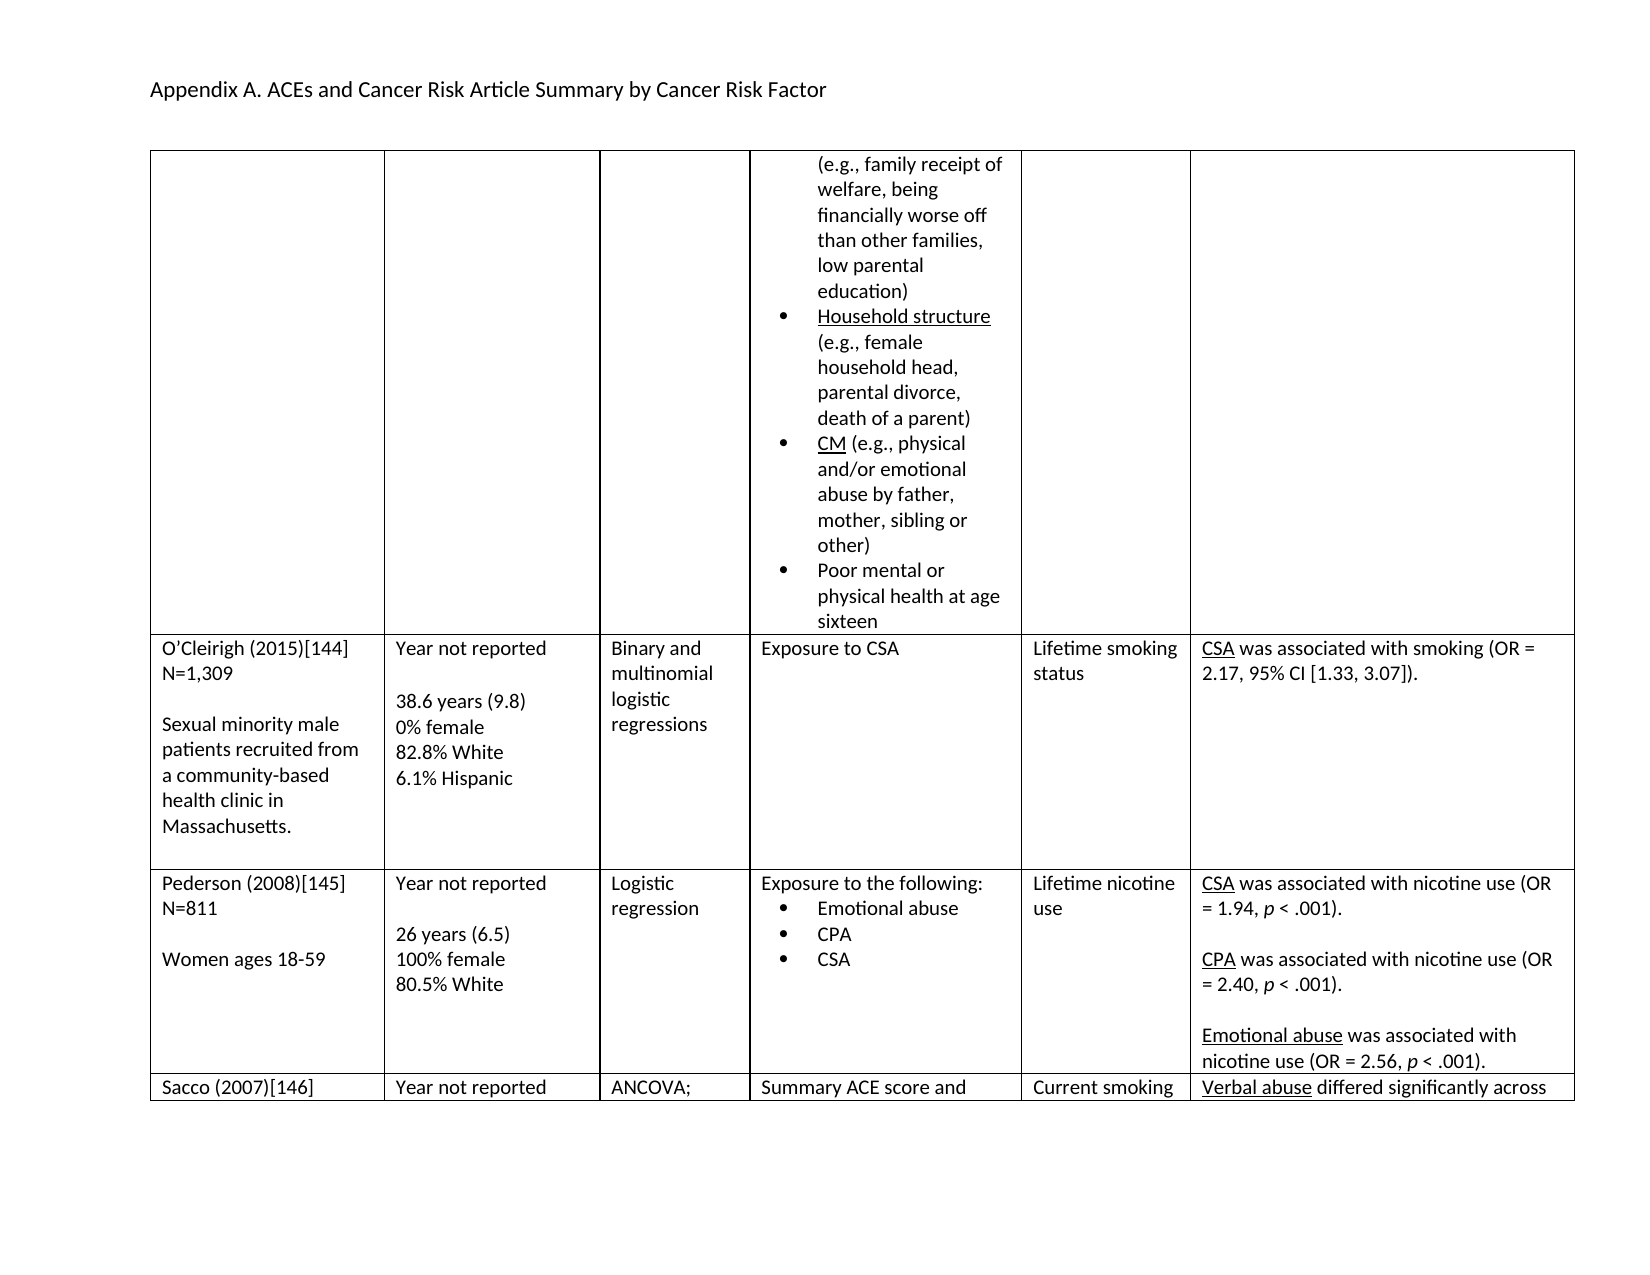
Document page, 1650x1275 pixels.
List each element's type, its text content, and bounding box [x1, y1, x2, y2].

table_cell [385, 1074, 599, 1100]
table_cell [1022, 1074, 1190, 1100]
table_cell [601, 1074, 749, 1100]
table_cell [151, 1074, 384, 1100]
table_cell CSA was associated with nicotine use (OR = 1.94, p < .001). CPA was associated with nicotine use (OR = 2.40, p < .001). Emotional abuse was associated with nicotine use (OR = 2.56, p < .001). [1191, 870, 1574, 1073]
table_cell Logistic regression [601, 870, 749, 1073]
table_cell Pederson (2008)[145] N=811 Women ages 18-59 [151, 870, 384, 1073]
table_cell Exposure to CSA [751, 635, 1021, 869]
table_cell Binary and multinomial logistic regressions [601, 635, 749, 869]
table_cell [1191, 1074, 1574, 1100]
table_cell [751, 151, 1021, 634]
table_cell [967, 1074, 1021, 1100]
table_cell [385, 151, 599, 634]
table_cell Lifetime nicotine use [1022, 870, 1190, 1073]
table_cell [1022, 151, 1190, 634]
table_cell Exposure to the following: Emotional abuse CPA CSA [751, 870, 1021, 1073]
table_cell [601, 151, 749, 634]
table_cell Year not reported 38.6 years (9.8) 0% female 82.8% White 6.1% Hispanic [385, 635, 599, 869]
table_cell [1191, 151, 1574, 634]
table_cell CSA was associated with smoking (OR = 2.17, 95% CI [1.33, 3.07]). [1191, 635, 1574, 869]
table_cell Lifetime smoking status [1022, 635, 1190, 869]
table_cell O’Cleirigh (2015)[144] N=1,309 Sexual minority male patients recruited from a community-based health clinic in Massachusetts. [151, 635, 384, 869]
table_cell Year not reported 26 years (6.5) 100% female 80.5% White [385, 870, 599, 1073]
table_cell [151, 151, 384, 634]
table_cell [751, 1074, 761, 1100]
